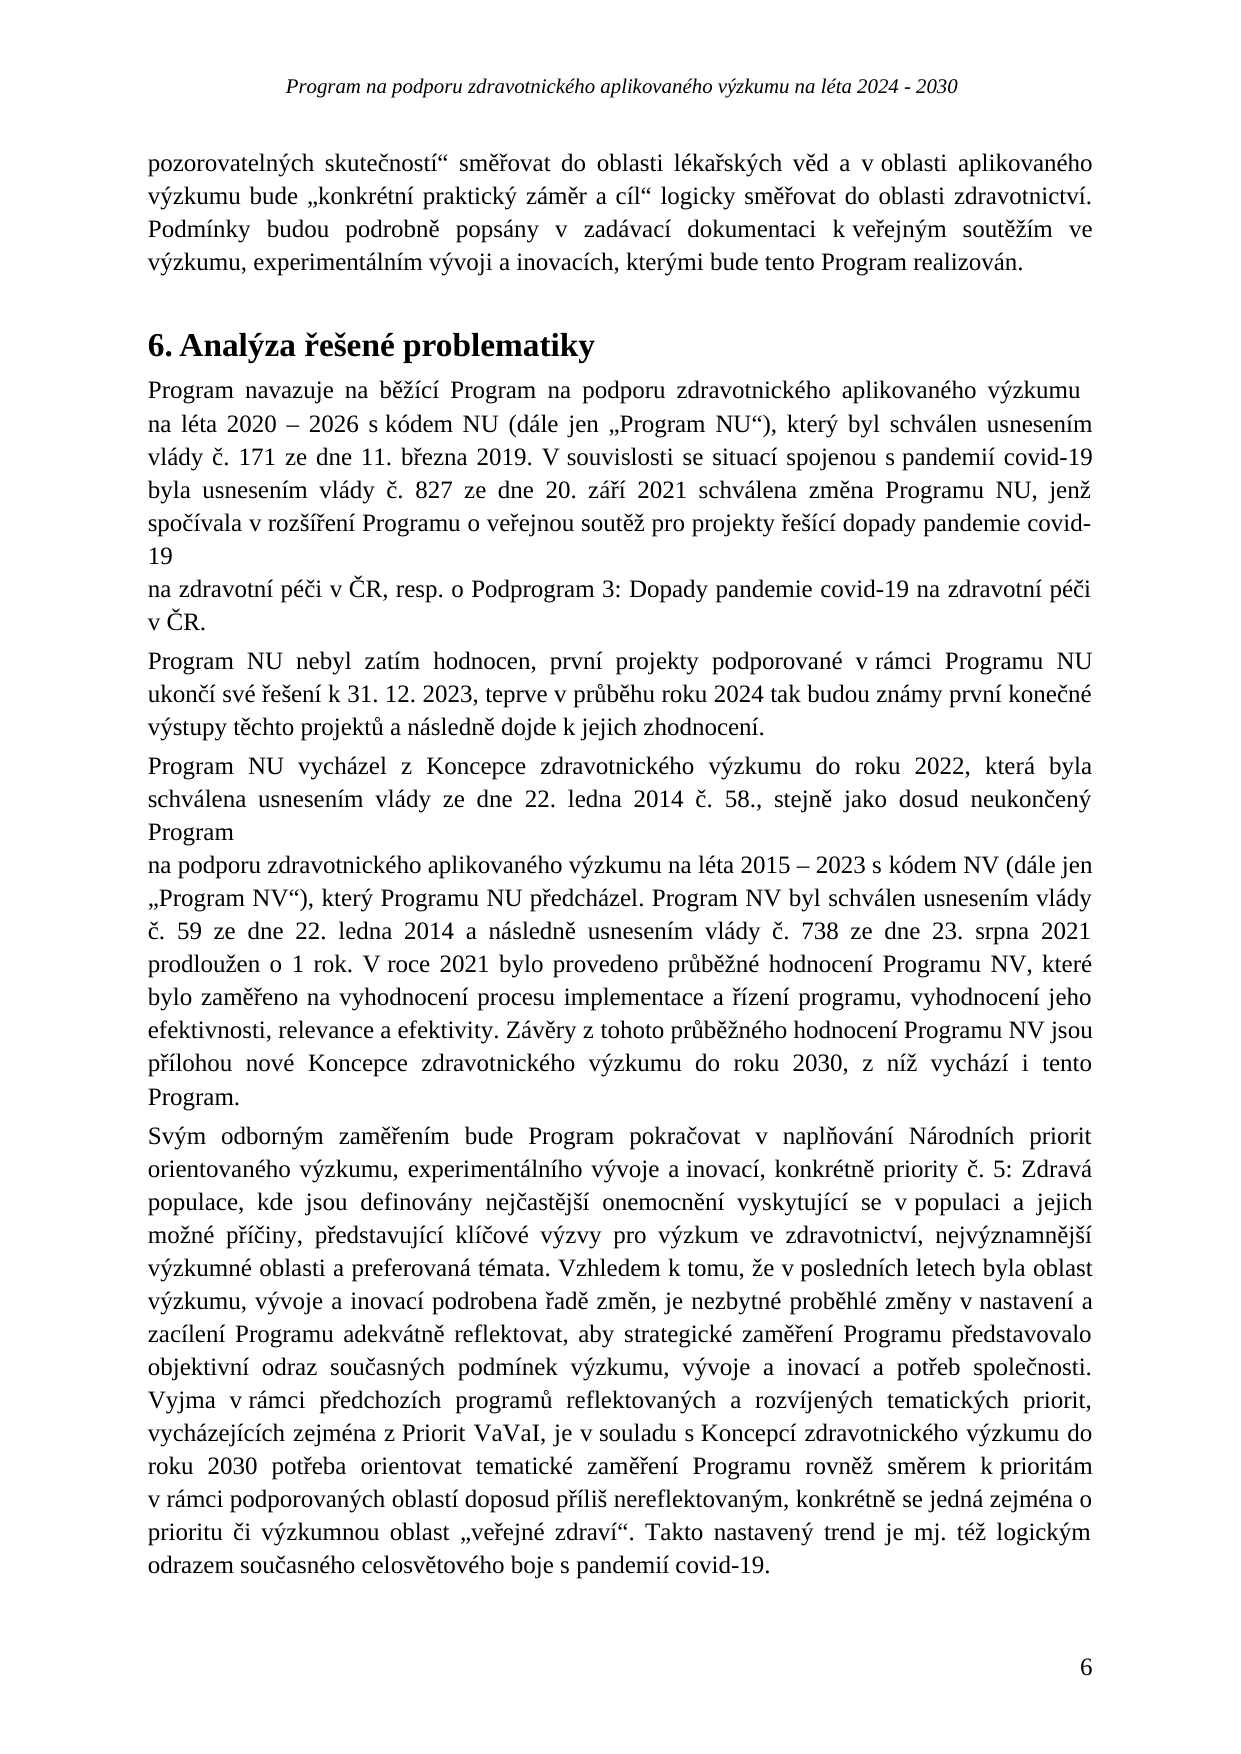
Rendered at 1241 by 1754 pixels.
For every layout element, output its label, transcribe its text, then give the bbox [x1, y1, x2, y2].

text Program NU vycházel z Koncepce zdravotnického výzkumu do roku 2022, která byla schválena usnesením vlády ze dne 22. ledna 2014 č. 58., stejně jako dosud neukončený Program na podporu zdravotnického aplikovaného výzkumu na léta 2015 – 2023 s kódem NV (dále jen „Program NV“), který Programu NU předcházel. Program NV byl schválen usnesením vlády č. 59 ze dne 22. ledna 2014 a následně usnesením vlády č. 738 ze dne 23. srpna 2021 prodloužen o 1 rok. V roce 2021 bylo provedeno průběžné hodnocení Programu NV, které bylo zaměřeno na vyhodnocení procesu implementace a řízení programu, vyhodnocení jeho efektivnosti, relevance a efektivity. Závěry z tohoto průběžného hodnocení Programu NV jsou přílohou nové Koncepce zdravotnického výzkumu do roku 2030, z níž vychází i tento Program. [148, 751, 1093, 1110]
subtitle 6. Analýza řešené problematiky [148, 325, 1093, 364]
text Svým odborným zaměřením bude Program pokračovat v naplňování Národních priorit orientovaného výzkumu, experimentálního vývoje a inovací, konkrétně priority č. 5: Zdravá populace, kde jsou definovány nejčastější onemocnění vyskytující se v populaci a jejich možné příčiny, představující klíčové výzvy pro výzkum ve zdravotnictví, nejvýznamnější výzkumné oblasti a preferovaná témata. Vzhledem k tomu, že v posledních letech byla oblast výzkumu, vývoje a inovací podrobena řadě změn, je nezbytné proběhlé změny v nastavení a zacílení Programu adekvátně reflektovat, aby strategické zaměření Programu představovalo objektivní odraz současných podmínek výzkumu, vývoje a inovací a potřeb společnosti. Vyjma v rámci předchozích programů reflektovaných a rozvíjených tematických priorit, vycházejících zejména z Priorit VaVaI, je v souladu s Koncepcí zdravotnického výzkumu do roku 2030 potřeba orientovat tematické zaměření Programu rovněž směrem k prioritám v rámci podporovaných oblastí doposud příliš nereflektovaným, konkrétně se jedná zejména o prioritu či výzkumnou oblast „veřejné zdraví“. Takto nastavený trend je mj. též logickým odrazem současného celosvětového boje s pandemií covid-19. [148, 1121, 1093, 1579]
text Program navazuje na běžící Program na podporu zdravotnického aplikovaného výzkumu na léta 2020 – 2026 s kódem NU (dále jen „Program NU“), který byl schválen usnesením vlády č. 171 ze dne 11. března 2019. V souvislosti se situací spojenou s pandemií covid-19 byla usnesením vlády č. 827 ze dne 20. září 2021 schválena změna Programu NU, jenž spočívala v rozšíření Programu o veřejnou soutěž pro projekty řešící dopady pandemie covid-19 na zdravotní péči v ČR, resp. o Podprogram 3: Dopady pandemie covid-19 na zdravotní péči v ČR. [148, 376, 1093, 636]
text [148, 148, 1093, 276]
text Program NU nebyl zatím hodnocen, první projekty podporované v rámci Programu NU ukončí své řešení k 31. 12. 2023, teprve v průběhu roku 2024 tak budou známy první konečné výstupy těchto projektů a následně dojde k jejich zhodnocení. [148, 646, 1093, 741]
